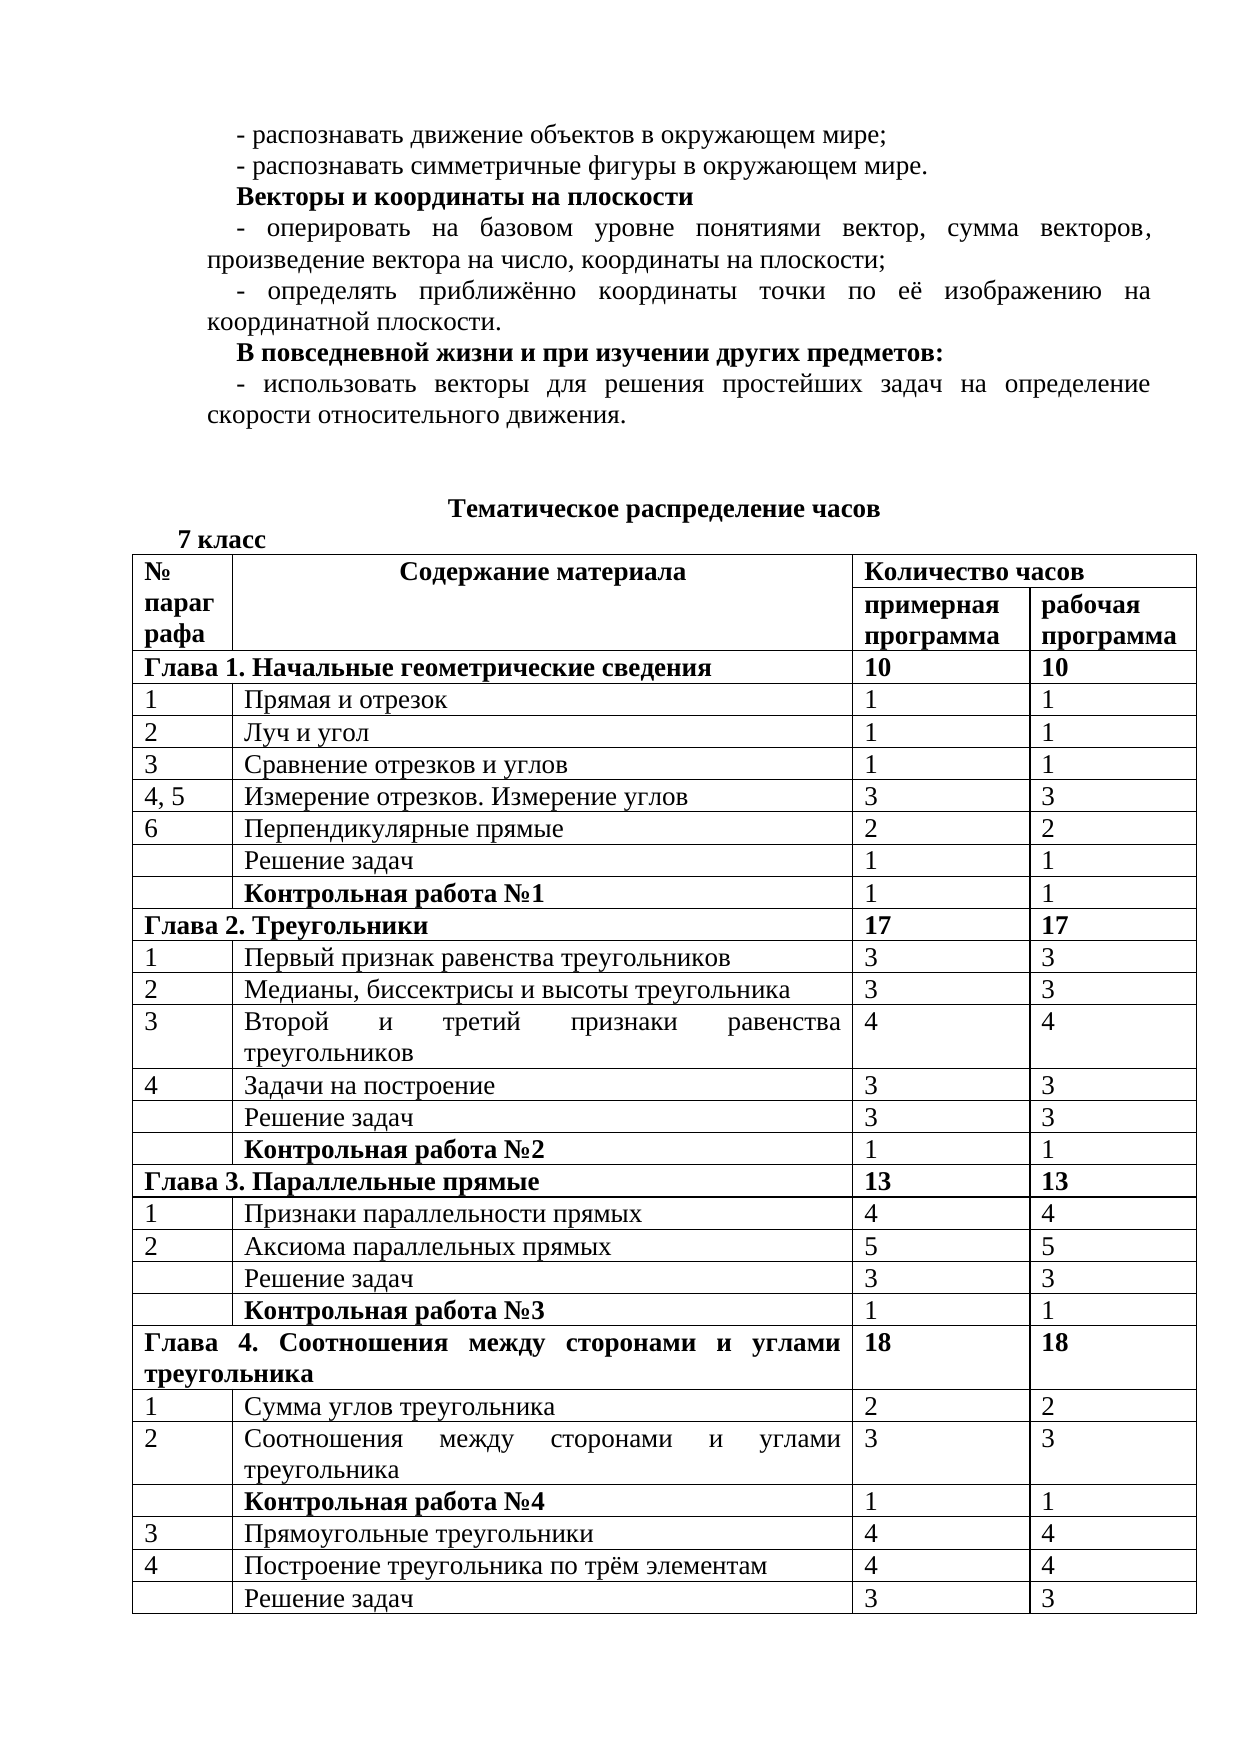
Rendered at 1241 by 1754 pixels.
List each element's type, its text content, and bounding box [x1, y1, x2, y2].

table_cell 1 [133, 941, 232, 972]
table_cell 5 [1031, 1230, 1196, 1261]
table_header Количество часов [853, 555, 1196, 587]
list В повседневной жизни и при изучении других предметов: [207, 336, 1152, 367]
table_cell Перпендикулярные прямые [233, 812, 852, 843]
table_cell 3 [853, 1582, 1029, 1613]
table_cell [133, 1133, 232, 1164]
table_cell 1 [853, 1133, 1029, 1164]
table_cell Построение треугольника по трём элементам [233, 1550, 852, 1581]
table_cell 4 [1031, 1517, 1196, 1548]
table_cell [133, 1485, 232, 1516]
table_cell [133, 845, 232, 876]
table_cell 2 [133, 1230, 232, 1261]
list - распознавать симметричные фигуры в окружающем мире. [207, 149, 1152, 180]
table_header Содержание материала [233, 555, 852, 650]
table_cell 1 [1031, 877, 1196, 908]
table_cell 1 [853, 716, 1029, 747]
table_cell 18 [1031, 1326, 1196, 1388]
table_cell Соотношения между сторонами и углами треугольника [233, 1422, 852, 1484]
table_cell 2 [133, 716, 232, 747]
list - распознавать движение объектов в окружающем мире; [207, 118, 1152, 149]
list - определять приближённо координаты точки по её изображению на координатной плоскости. [207, 274, 1152, 336]
table_cell 3 [853, 1069, 1029, 1100]
table_cell 1 [853, 1294, 1029, 1325]
table_cell Признаки параллельности прямых [233, 1198, 852, 1229]
table_cell Задачи на построение [233, 1069, 852, 1100]
table_cell 1 [1031, 1133, 1196, 1164]
table_cell Сумма углов треугольника [233, 1390, 852, 1421]
table_cell 3 [1031, 780, 1196, 811]
table_cell рабочая программа [1031, 588, 1196, 650]
table_cell 2 [1031, 812, 1196, 843]
table_cell Решение задач [233, 1582, 852, 1613]
table_cell [133, 877, 232, 908]
table_cell 1 [853, 1485, 1029, 1516]
table_cell 3 [853, 780, 1029, 811]
table_cell 3 [1031, 941, 1196, 972]
table_cell 4 [853, 1005, 1029, 1068]
table_cell 1 [853, 748, 1029, 779]
list - использовать векторы для решения простейших задач на определение скорости относительного движения. [207, 367, 1152, 429]
table_cell 3 [1031, 1262, 1196, 1293]
table_cell 4 [133, 1069, 232, 1100]
table_cell 1 [1031, 1485, 1196, 1516]
table_cell Глава 3. Параллельные прямые [133, 1165, 852, 1196]
table_cell Глава 4. Соотношения между сторонами и углами треугольника [133, 1326, 852, 1388]
table_cell 4 [1031, 1198, 1196, 1229]
table_cell 3 [1031, 1582, 1196, 1613]
text Векторы и координаты на плоскости [207, 180, 1152, 212]
table_cell 1 [133, 684, 232, 715]
table_cell Луч и угол [233, 716, 852, 747]
table_cell 3 [1031, 973, 1196, 1004]
table_cell Глава 1. Начальные геометрические сведения [133, 651, 852, 682]
table_cell Контрольная работа №2 [233, 1133, 852, 1164]
table_cell 13 [1031, 1165, 1196, 1196]
text 7 класс [177, 523, 1152, 554]
table_cell 3 [1031, 1101, 1196, 1132]
table_cell Второй и третий признаки равенства треугольников [233, 1005, 852, 1068]
table_cell 4 [1031, 1005, 1196, 1068]
table_cell Прямая и отрезок [233, 684, 852, 715]
table_cell 3 [853, 941, 1029, 972]
table_cell 3 [133, 1517, 232, 1548]
table_cell [133, 1294, 232, 1325]
table_cell Аксиома параллельных прямых [233, 1230, 852, 1261]
table_cell 1 [853, 845, 1029, 876]
table_cell 4 [853, 1517, 1029, 1548]
table_cell Сравнение отрезков и углов [233, 748, 852, 779]
table_cell 1 [1031, 716, 1196, 747]
table_cell 2 [133, 973, 232, 1004]
table_cell Решение задач [233, 1262, 852, 1293]
table_cell 4, 5 [133, 780, 232, 811]
table_cell Контрольная работа №4 [233, 1485, 852, 1516]
table_header № параграфа [133, 555, 232, 650]
table_cell 5 [853, 1230, 1029, 1261]
table_cell 3 [853, 973, 1029, 1004]
text Тематическое распределение часов [177, 492, 1152, 523]
table_cell 2 [133, 1422, 232, 1484]
table_cell 2 [1031, 1390, 1196, 1421]
table_cell 4 [133, 1550, 232, 1581]
table_cell 17 [1031, 909, 1196, 940]
table_cell 1 [1031, 845, 1196, 876]
table_cell Глава 2. Треугольники [133, 909, 852, 940]
list - оперировать на базовом уровне понятиями вектор, сумма векторов, произведение вектора на число, координаты на плоскости; [207, 212, 1152, 274]
table_cell примерная программа [853, 588, 1029, 650]
table_cell Решение задач [233, 1101, 852, 1132]
table_cell 18 [853, 1326, 1029, 1388]
table_cell 3 [853, 1262, 1029, 1293]
table_cell [133, 1101, 232, 1132]
table_cell 4 [853, 1550, 1029, 1581]
table_cell 4 [853, 1198, 1029, 1229]
table_cell Контрольная работа №3 [233, 1294, 852, 1325]
table_cell 1 [1031, 684, 1196, 715]
table_cell 2 [853, 812, 1029, 843]
table_cell 3 [853, 1422, 1029, 1484]
table_cell Решение задач [233, 845, 852, 876]
table_cell [133, 1262, 232, 1293]
table_cell 3 [1031, 1069, 1196, 1100]
table_cell 1 [133, 1198, 232, 1229]
table_cell 3 [1031, 1422, 1196, 1484]
table_cell 4 [1031, 1550, 1196, 1581]
table_cell 3 [133, 748, 232, 779]
table_cell 3 [133, 1005, 232, 1068]
table_cell 1 [133, 1390, 232, 1421]
table_cell [133, 1582, 232, 1613]
table_cell Первый признак равенства треугольников [233, 941, 852, 972]
table_cell 1 [1031, 1294, 1196, 1325]
table_cell Контрольная работа №1 [233, 877, 852, 908]
table_cell 10 [1031, 651, 1196, 682]
table_cell 13 [853, 1165, 1029, 1196]
table_cell 17 [853, 909, 1029, 940]
table_cell 2 [853, 1390, 1029, 1421]
table_cell 10 [853, 651, 1029, 682]
table_cell 1 [853, 877, 1029, 908]
table_cell Медианы, биссектрисы и высоты треугольника [233, 973, 852, 1004]
table_cell 3 [853, 1101, 1029, 1132]
table_cell Прямоугольные треугольники [233, 1517, 852, 1548]
table_cell 1 [1031, 748, 1196, 779]
table_cell 1 [853, 684, 1029, 715]
table_cell Измерение отрезков. Измерение углов [233, 780, 852, 811]
table_cell 6 [133, 812, 232, 843]
